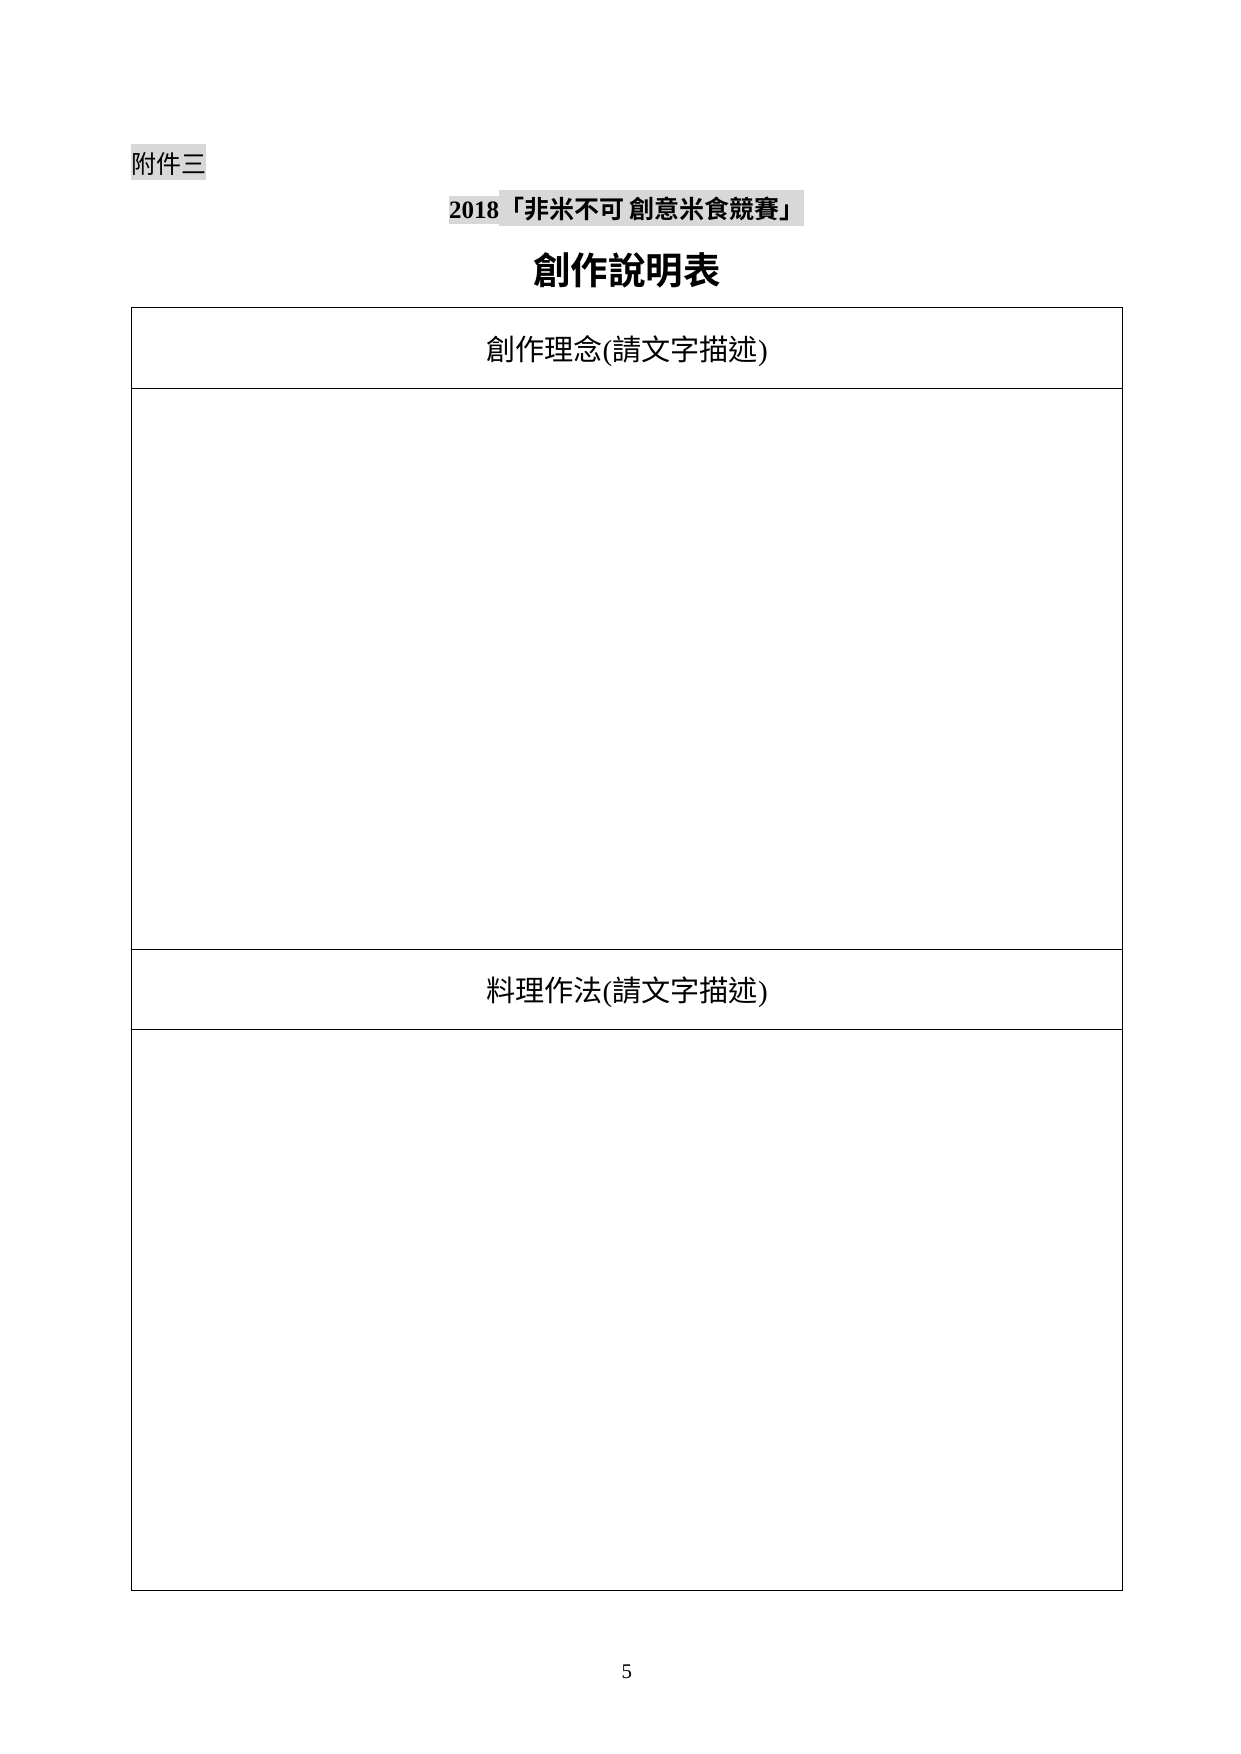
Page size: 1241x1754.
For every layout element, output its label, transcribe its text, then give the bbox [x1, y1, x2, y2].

table_cell 料理作法(請文字描述) [132, 950, 1122, 1029]
text 創作說明表 [131, 228, 1122, 307]
table_header 創作理念(請文字描述) [132, 308, 1122, 387]
table_cell [132, 1030, 1122, 1590]
text 附件三 [131, 136, 1122, 182]
text 2018「非米不可 創意米食競賽」 [131, 182, 1122, 228]
table_cell [132, 389, 1122, 948]
